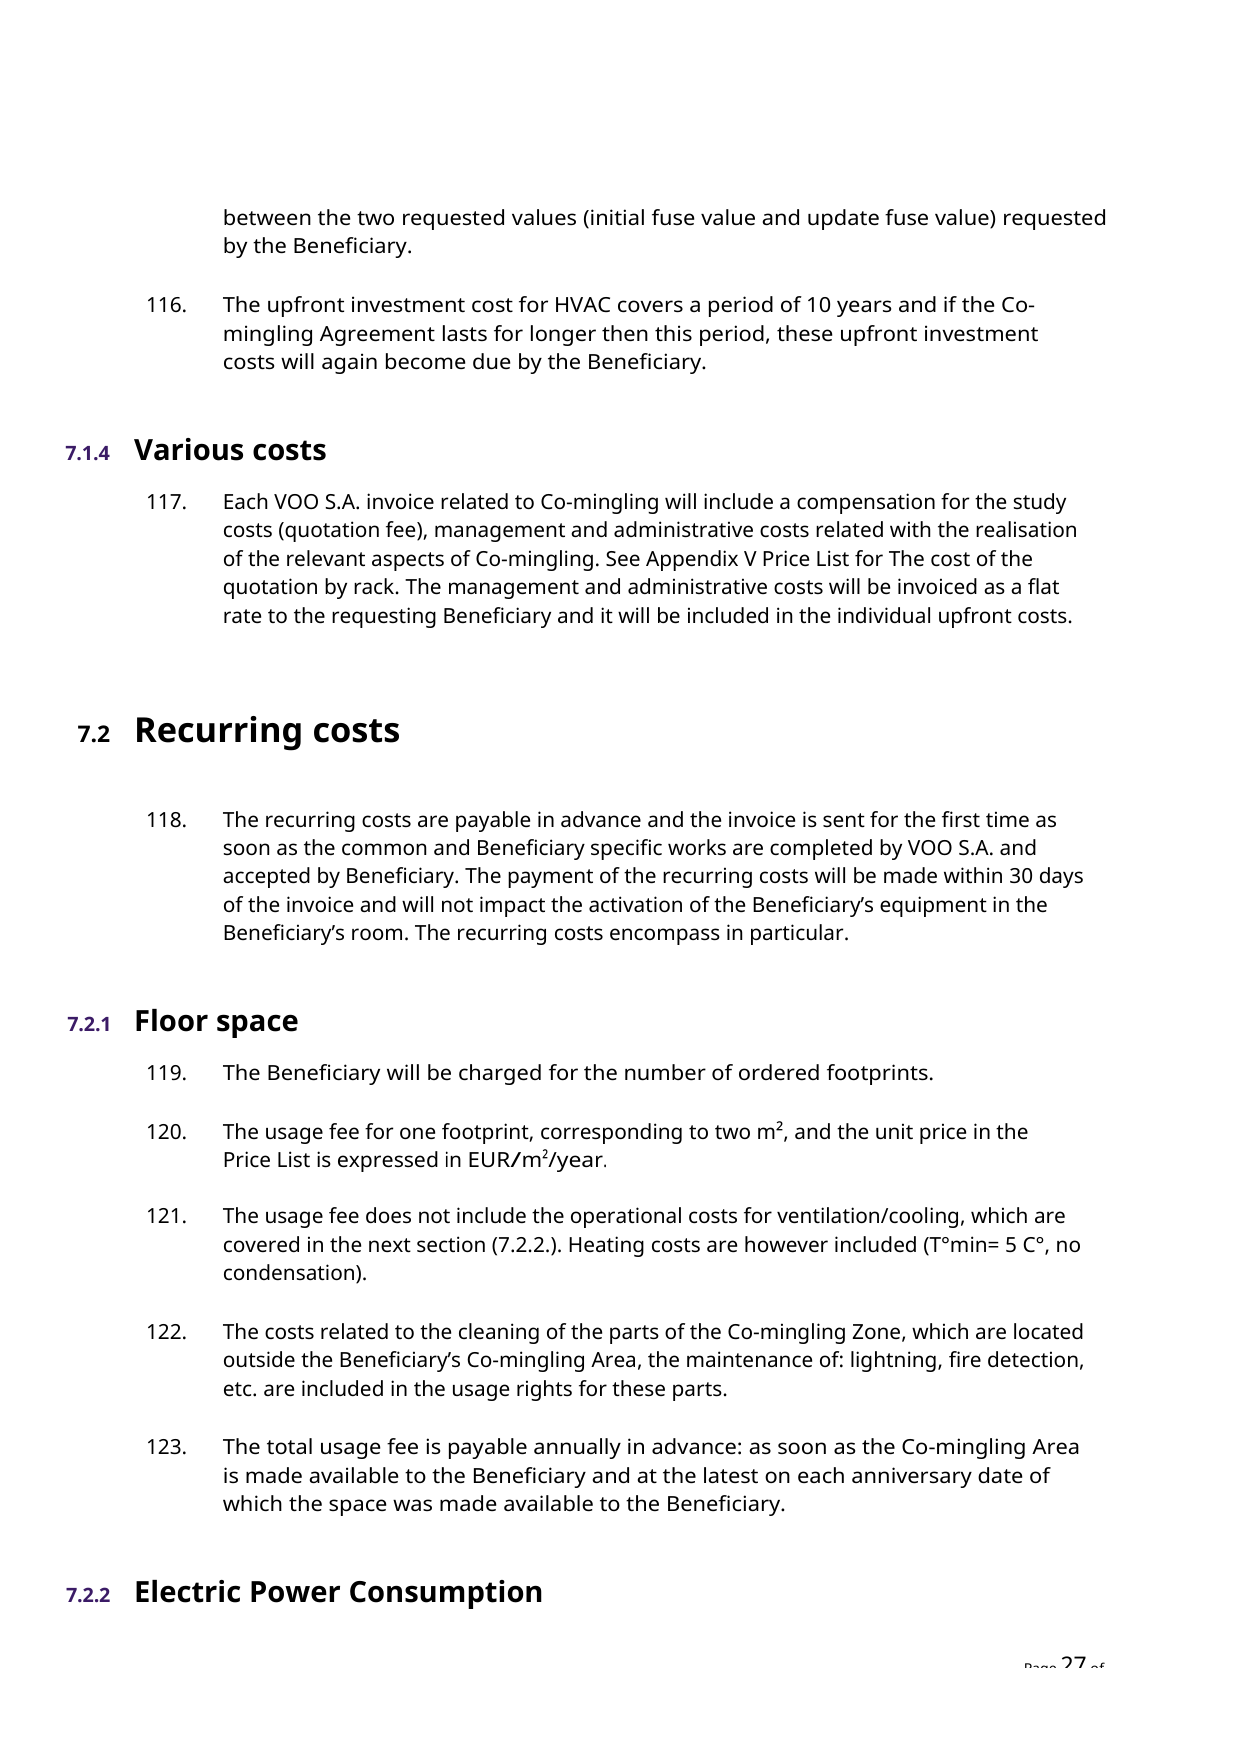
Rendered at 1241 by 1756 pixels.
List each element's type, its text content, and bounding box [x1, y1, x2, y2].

list The total usage fee is payable annually in advance: as soon as the Co-mingling Area is made available to the Beneficiary and at the latest on each anniversary date of which the space was made available to the Beneficiary. [146, 1432, 1081, 1518]
subtitle Various costs [65, 429, 1117, 469]
list The upfront investment cost for HVAC covers a period of 10 years and if the Co-mingling Agreement lasts for longer then this period, these upfront investment costs will again become due by the Beneficiary. [146, 290, 1088, 376]
list The costs related to the cleaning of the parts of the Co-mingling Zone, which are located outside the Beneficiary’s Co-mingling Area, the maintenance of: lightning, fire detection, etc. are included in the usage rights for these parts. [146, 1317, 1102, 1402]
list The usage fee does not include the operational costs for ventilation/cooling, which are covered in the next section (7.2.2.). Heating costs are however included (T°min= 5 C°, no condensation). [146, 1202, 1099, 1287]
list Each VOO S.A. invoice related to Co-mingling will include a compensation for the study costs (quotation fee), management and administrative costs related with the realisation of the relevant aspects of Co-mingling. See Appendix V Price List for The cost of the quotation by rack. The management and administrative costs will be invoiced as a flat rate to the requesting Beneficiary and it will be included in the individual upfront costs. [146, 487, 1091, 629]
subtitle Electric Power Consumption [66, 1572, 1117, 1611]
list The usage fee for one footprint, corresponding to two m², and the unit price in the Price List is expressed in EUR/m²/year. [146, 1117, 1079, 1174]
subtitle Recurring costs [77, 706, 1117, 753]
list The recurring costs are payable in advance and the invoice is sent for the first time as soon as the common and Beneficiary specific works are completed by VOO S.A. and accepted by Beneficiary. The payment of the recurring costs will be made within 30 days of the invoice and will not impact the activation of the Beneficiary’s equipment in the Beneficiary’s room. The recurring costs encompass in particular. [146, 805, 1087, 947]
list The Beneficiary will be charged for the number of ordered footprints. [146, 1058, 1117, 1087]
subtitle Floor space [67, 1000, 1117, 1040]
text between the two requested values (initial fuse value and update fuse value) requested by the Beneficiary. [223, 203, 1117, 260]
